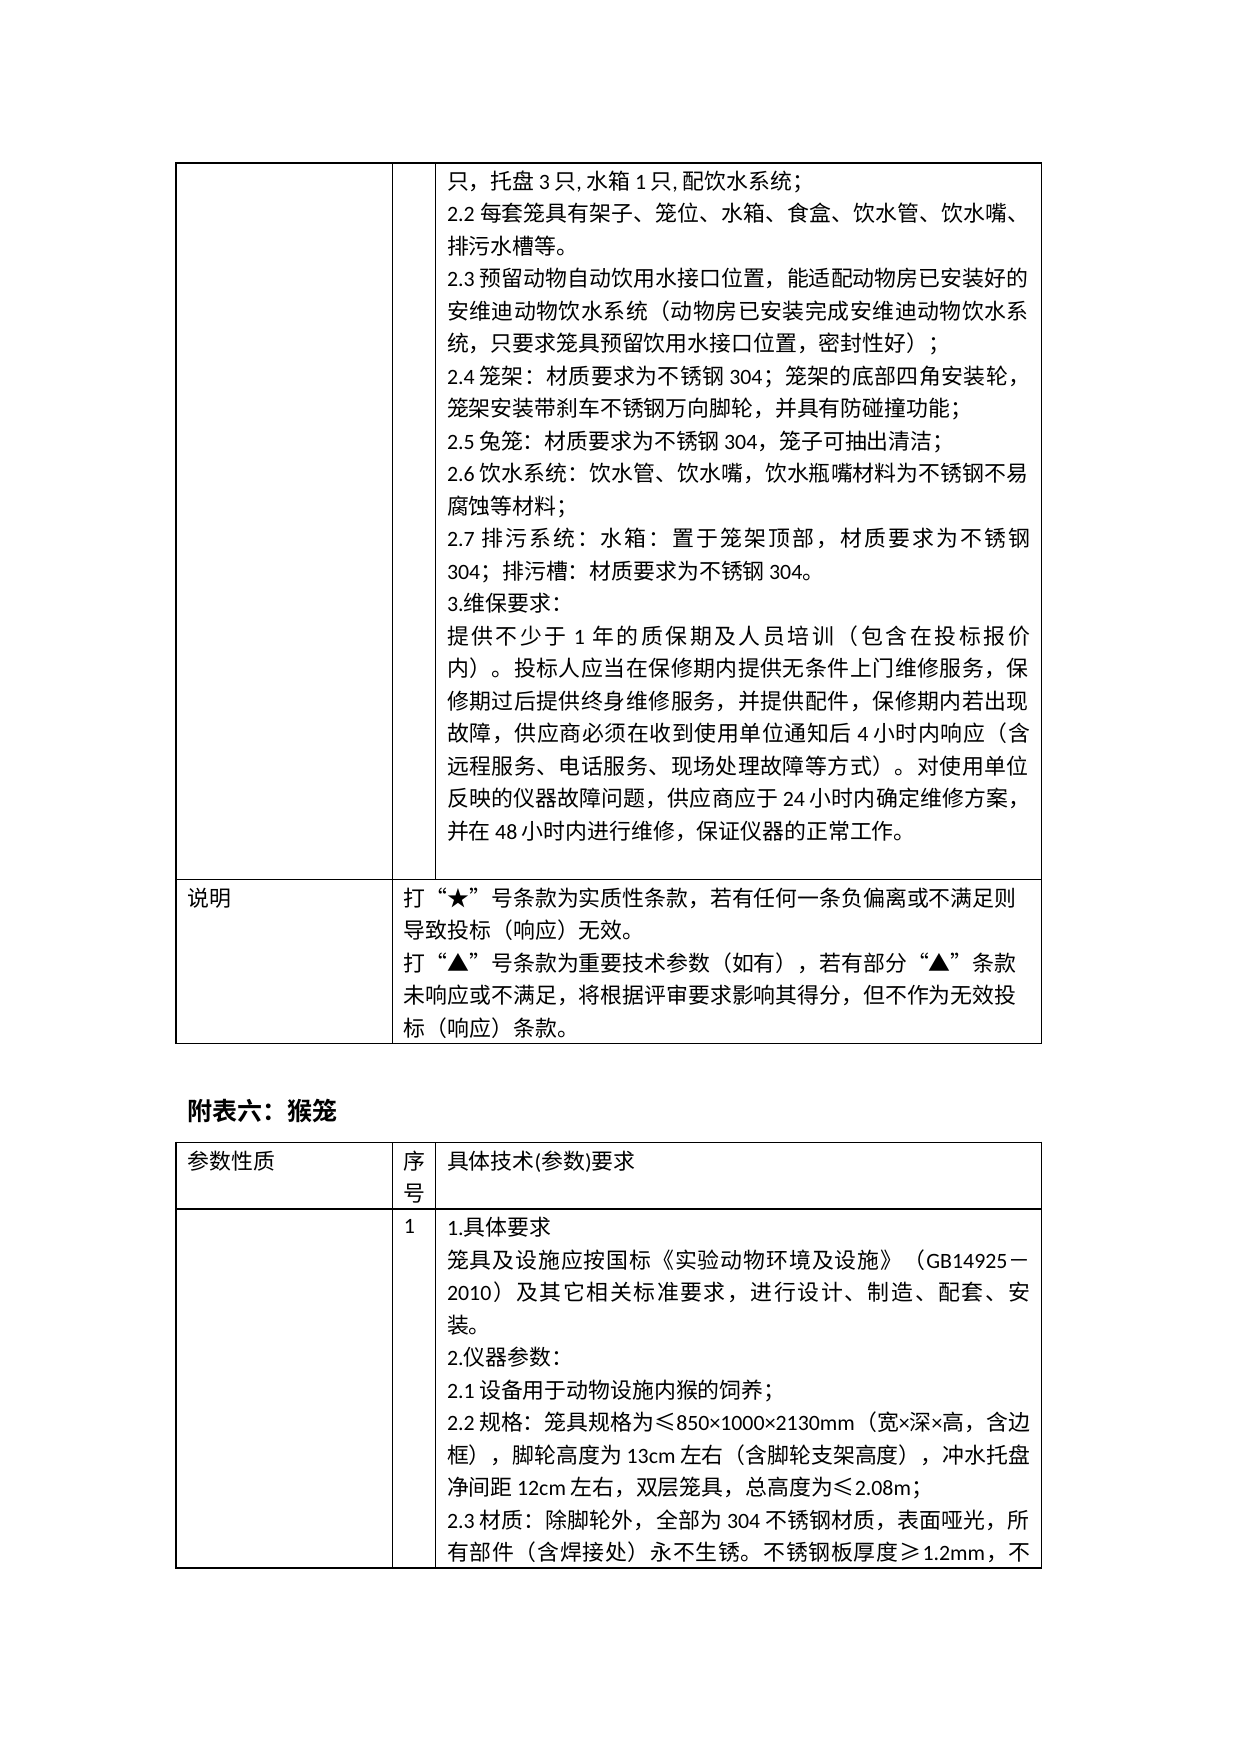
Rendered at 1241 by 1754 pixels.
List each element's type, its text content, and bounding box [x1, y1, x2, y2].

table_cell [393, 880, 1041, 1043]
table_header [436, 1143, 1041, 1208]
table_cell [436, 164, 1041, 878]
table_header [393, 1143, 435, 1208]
text 附表六：猴笼 [187, 1077, 1053, 1142]
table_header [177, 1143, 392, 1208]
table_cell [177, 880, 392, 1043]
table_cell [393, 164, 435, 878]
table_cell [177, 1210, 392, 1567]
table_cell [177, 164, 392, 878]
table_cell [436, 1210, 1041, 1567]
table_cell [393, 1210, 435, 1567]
